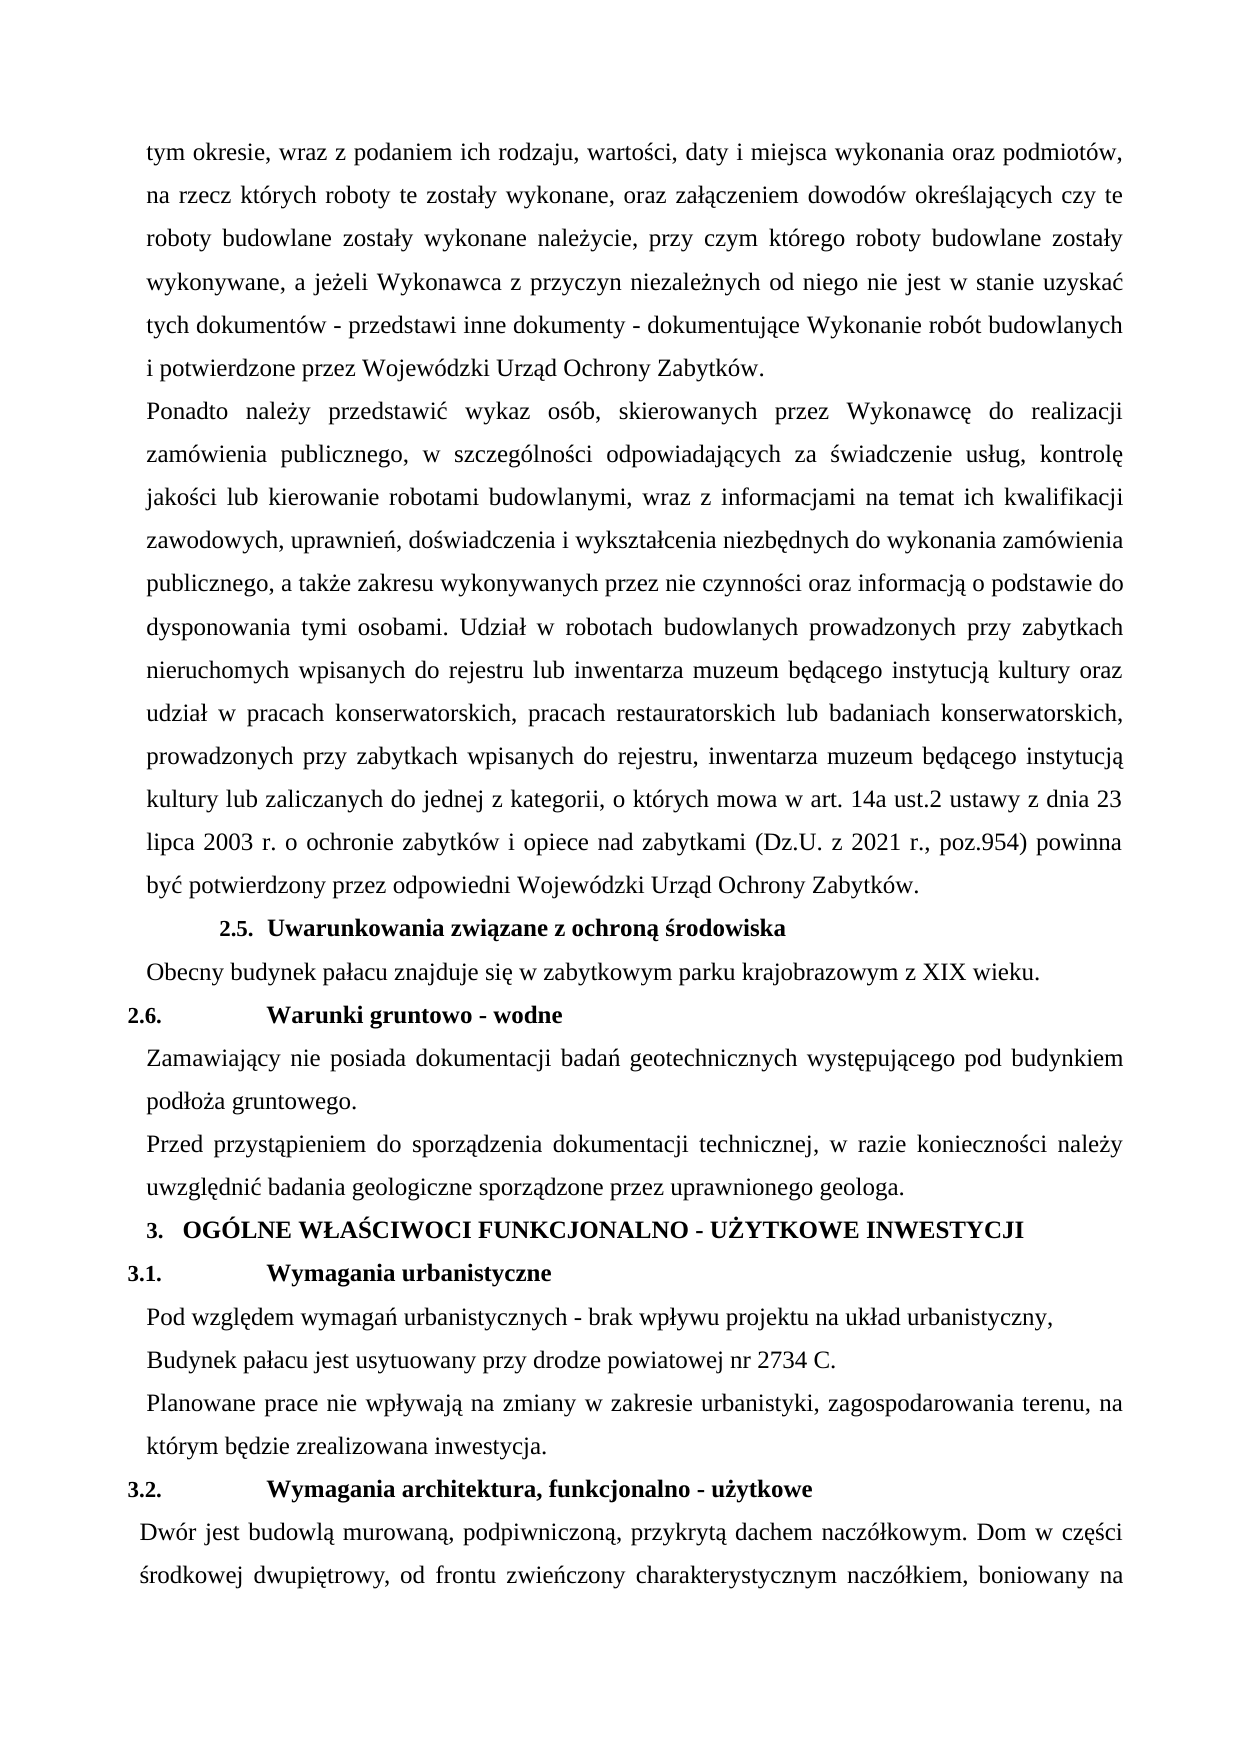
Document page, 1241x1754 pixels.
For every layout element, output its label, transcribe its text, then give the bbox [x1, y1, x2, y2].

list Wymagania urbanistyczne [127, 1258, 1124, 1287]
list Warunki gruntowo - wodne [127, 1000, 1124, 1028]
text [139, 1517, 1124, 1589]
text Obecny budynek pałacu znajduje się w zabytkowym parku krajobrazowym z XIX wieku. [146, 957, 1124, 985]
list Wymagania architektura, funkcjonalno - użytkowe [127, 1474, 1124, 1503]
text Przed przystąpieniem do sporządzenia dokumentacji technicznej, w razie konieczności należy uwzględnić badania geologiczne sporządzone przez uprawnionego geologa. [146, 1129, 1124, 1201]
text Pod względem wymagań urbanistycznych - brak wpływu projektu na układ urbanistyczny, [127, 1302, 1124, 1330]
text Planowane prace nie wpływają na zmiany w zakresie urbanistyki, zagospodarowania terenu, na którym będzie zrealizowana inwestycja. [146, 1388, 1124, 1460]
text Zamawiający nie posiada dokumentacji badań geotechnicznych występującego pod budynkiem podłoża gruntowego. [146, 1043, 1124, 1115]
list OGÓLNE WŁAŚCIWOCI FUNKCJONALNO - UŻYTKOWE INWESTYCJI [127, 1215, 1124, 1244]
text Budynek pałacu jest usytuowany przy drodze powiatowej nr 2734 C. [146, 1345, 1124, 1373]
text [146, 137, 1124, 382]
text Ponadto należy przedstawić wykaz osób, skierowanych przez Wykonawcę do realizacji zamówienia publicznego, w szczególności odpowiadających za świadczenie usług, kontrolę jakości lub kierowanie robotami budowlanymi, wraz z informacjami na temat ich kwalifikacji zawodowych, uprawnień, doświadczenia i wykształcenia niezbędnych do wykonania zamówienia publicznego, a także zakresu wykonywanych przez nie czynności oraz informacją o podstawie do dysponowania tymi osobami. Udział w robotach budowlanych prowadzonych przy zabytkach nieruchomych wpisanych do rejestru lub inwentarza muzeum będącego instytucją kultury oraz udział w pracach konserwatorskich, pracach restauratorskich lub badaniach konserwatorskich, prowadzonych przy zabytkach wpisanych do rejestru, inwentarza muzeum będącego instytucją kultury lub zaliczanych do jednej z kategorii, o których mowa w art. 14a ust.2 ustawy z dnia 23 lipca 2003 r. o ochronie zabytków i opiece nad zabytkami (Dz.U. z 2021 r., poz.954) powinna być potwierdzony przez odpowiedni Wojewódzki Urząd Ochrony Zabytków. [146, 396, 1124, 899]
list Uwarunkowania związane z ochroną środowiska [127, 913, 1124, 942]
